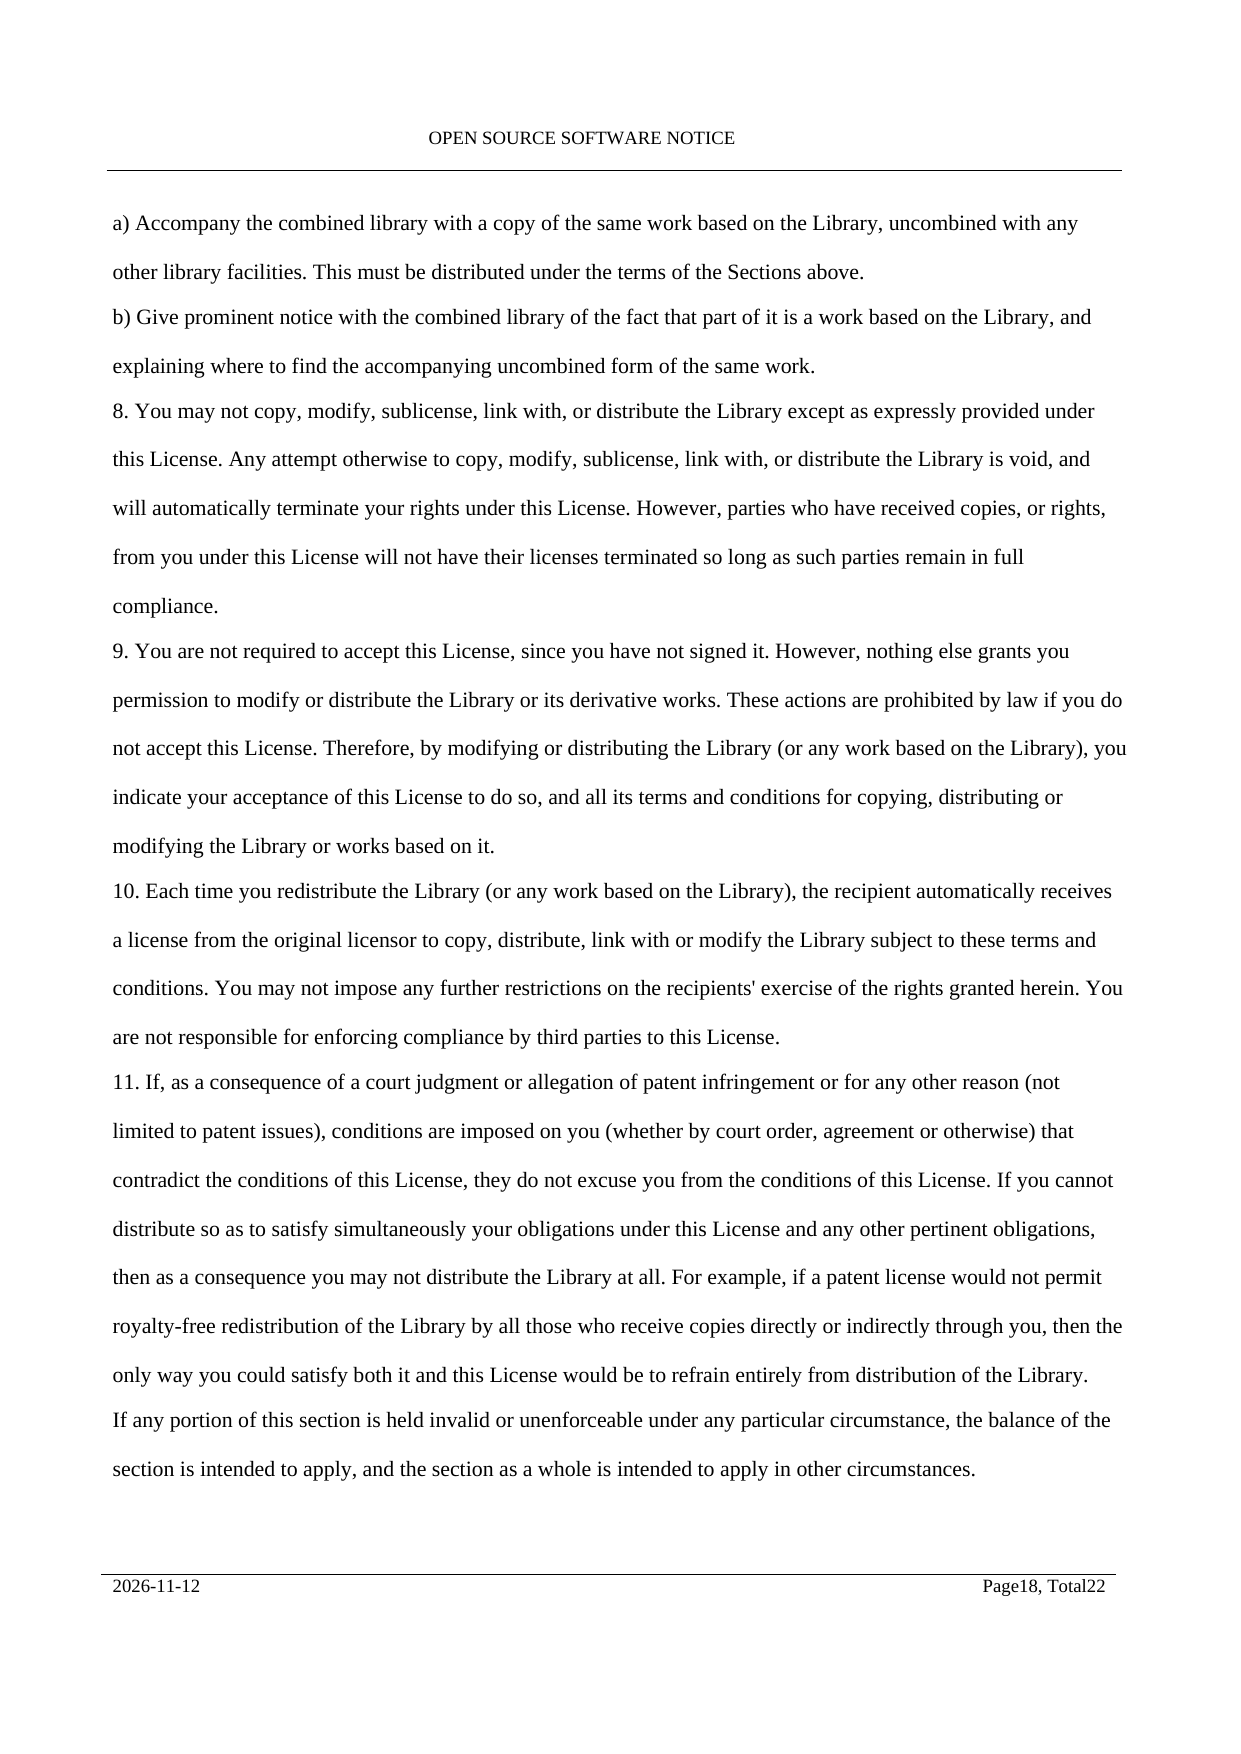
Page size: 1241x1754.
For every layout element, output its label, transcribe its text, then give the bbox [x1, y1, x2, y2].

text b) Give prominent notice with the combined library of the fact that part of it is a work based on the Library, and explaining where to find the accompanying uncombined form of the same work. [112, 300, 1128, 381]
text a) Accompany the combined library with a copy of the same work based on the Library, uncombined with any other library facilities. This must be distributed under the terms of the Sections above. [112, 206, 1128, 288]
text 11. If, as a consequence of a court judgment or allegation of patent infringement or for any other reason (not limited to patent issues), conditions are imposed on you (whether by court order, agreement or otherwise) that contradict the conditions of this License, they do not excuse you from the conditions of this License. If you cannot distribute so as to satisfy simultaneously your obligations under this License and any other pertinent obligations, then as a consequence you may not distribute the Library at all. For example, if a patent license would not permit royalty-free redistribution of the Library by all those who receive copies directly or indirectly through you, then the only way you could satisfy both it and this License would be to refrain entirely from distribution of the Library. [112, 1066, 1128, 1391]
text 9. You are not required to accept this License, since you have not signed it. However, nothing else grants you permission to modify or distribute the Library or its derivative works. These actions are prohibited by law if you do not accept this License. Therefore, by modifying or distributing the Library (or any work based on the Library), you indicate your acceptance of this License to do so, and all its terms and conditions for copying, distributing or modifying the Library or works based on it. [112, 634, 1128, 862]
text 10. Each time you redistribute the Library (or any work based on the Library), the recipient automatically receives a license from the original licensor to copy, distribute, link with or modify the Library subject to these terms and conditions. You may not impose any further restrictions on the recipients' exercise of the rights granted herein. You are not responsible for enforcing compliance by third parties to this License. [112, 874, 1128, 1053]
text 8. You may not copy, modify, sublicense, link with, or distribute the Library except as expressly provided under this License. Any attempt otherwise to copy, modify, sublicense, link with, or distribute the Library is void, and will automatically terminate your rights under this License. However, parties who have received copies, or rights, from you under this License will not have their licenses terminated so long as such parties remain in full compliance. [112, 394, 1128, 622]
text If any portion of this section is held invalid or unenforceable under any particular circumstance, the balance of the section is intended to apply, and the section as a whole is intended to apply in other circumstances. [112, 1403, 1128, 1484]
